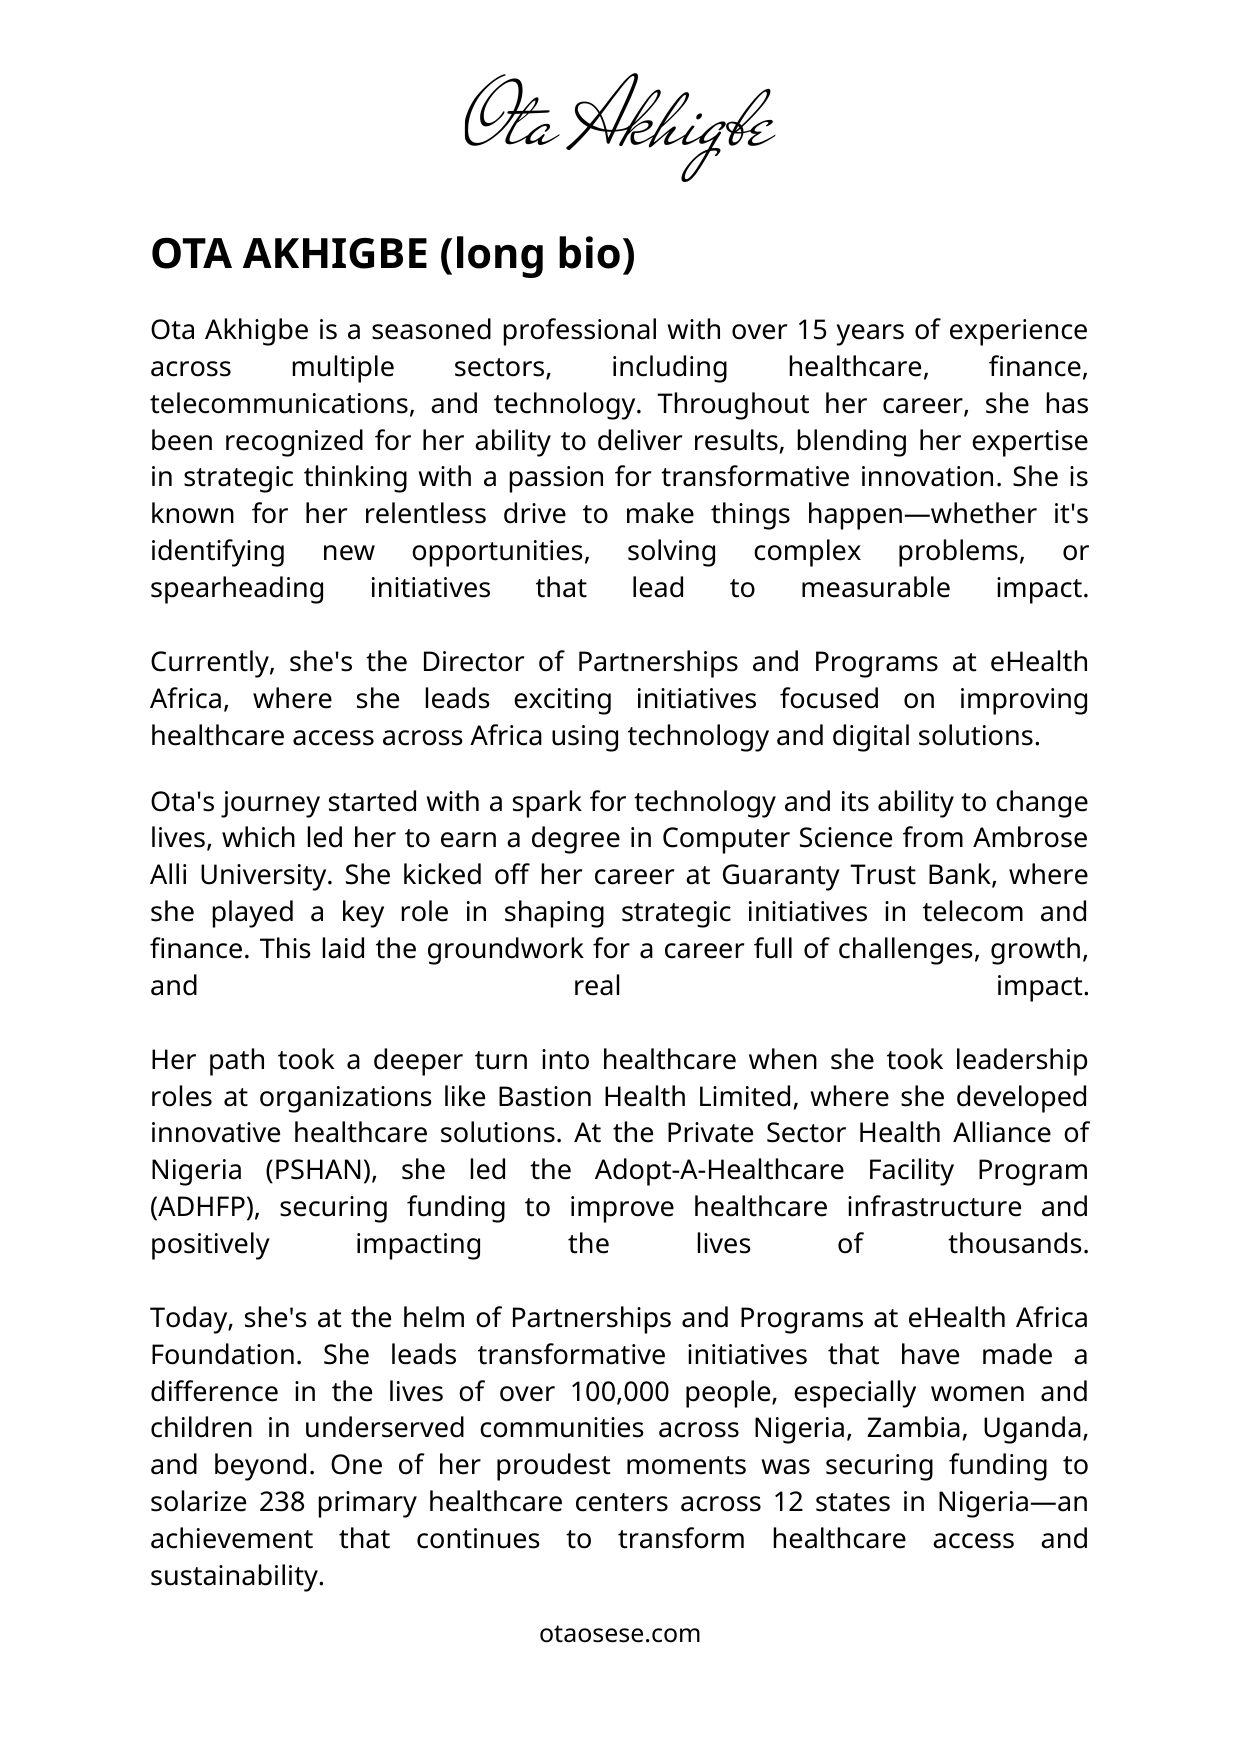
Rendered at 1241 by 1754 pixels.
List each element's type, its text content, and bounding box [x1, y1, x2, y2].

text Ota Akhigbe is a seasoned professional with over 15 years of experience across multiple sectors, including healthcare, finance, telecommunications, and technology. Throughout her career, she has been recognized for her ability to deliver results, blending her expertise in strategic thinking with a passion for transformative innovation. She is known for her relentless drive to make things happen—whether it's identifying new opportunities, solving complex problems, or spearheading initiatives that lead to measurable impact. Currently, she's the Director of Partnerships and Programs at eHealth Africa, where she leads exciting initiatives focused on improving healthcare access across Africa using technology and digital solutions. [150, 310, 1090, 753]
text OTA AKHIGBE (long bio) [150, 224, 1090, 281]
picture [464, 73, 776, 182]
